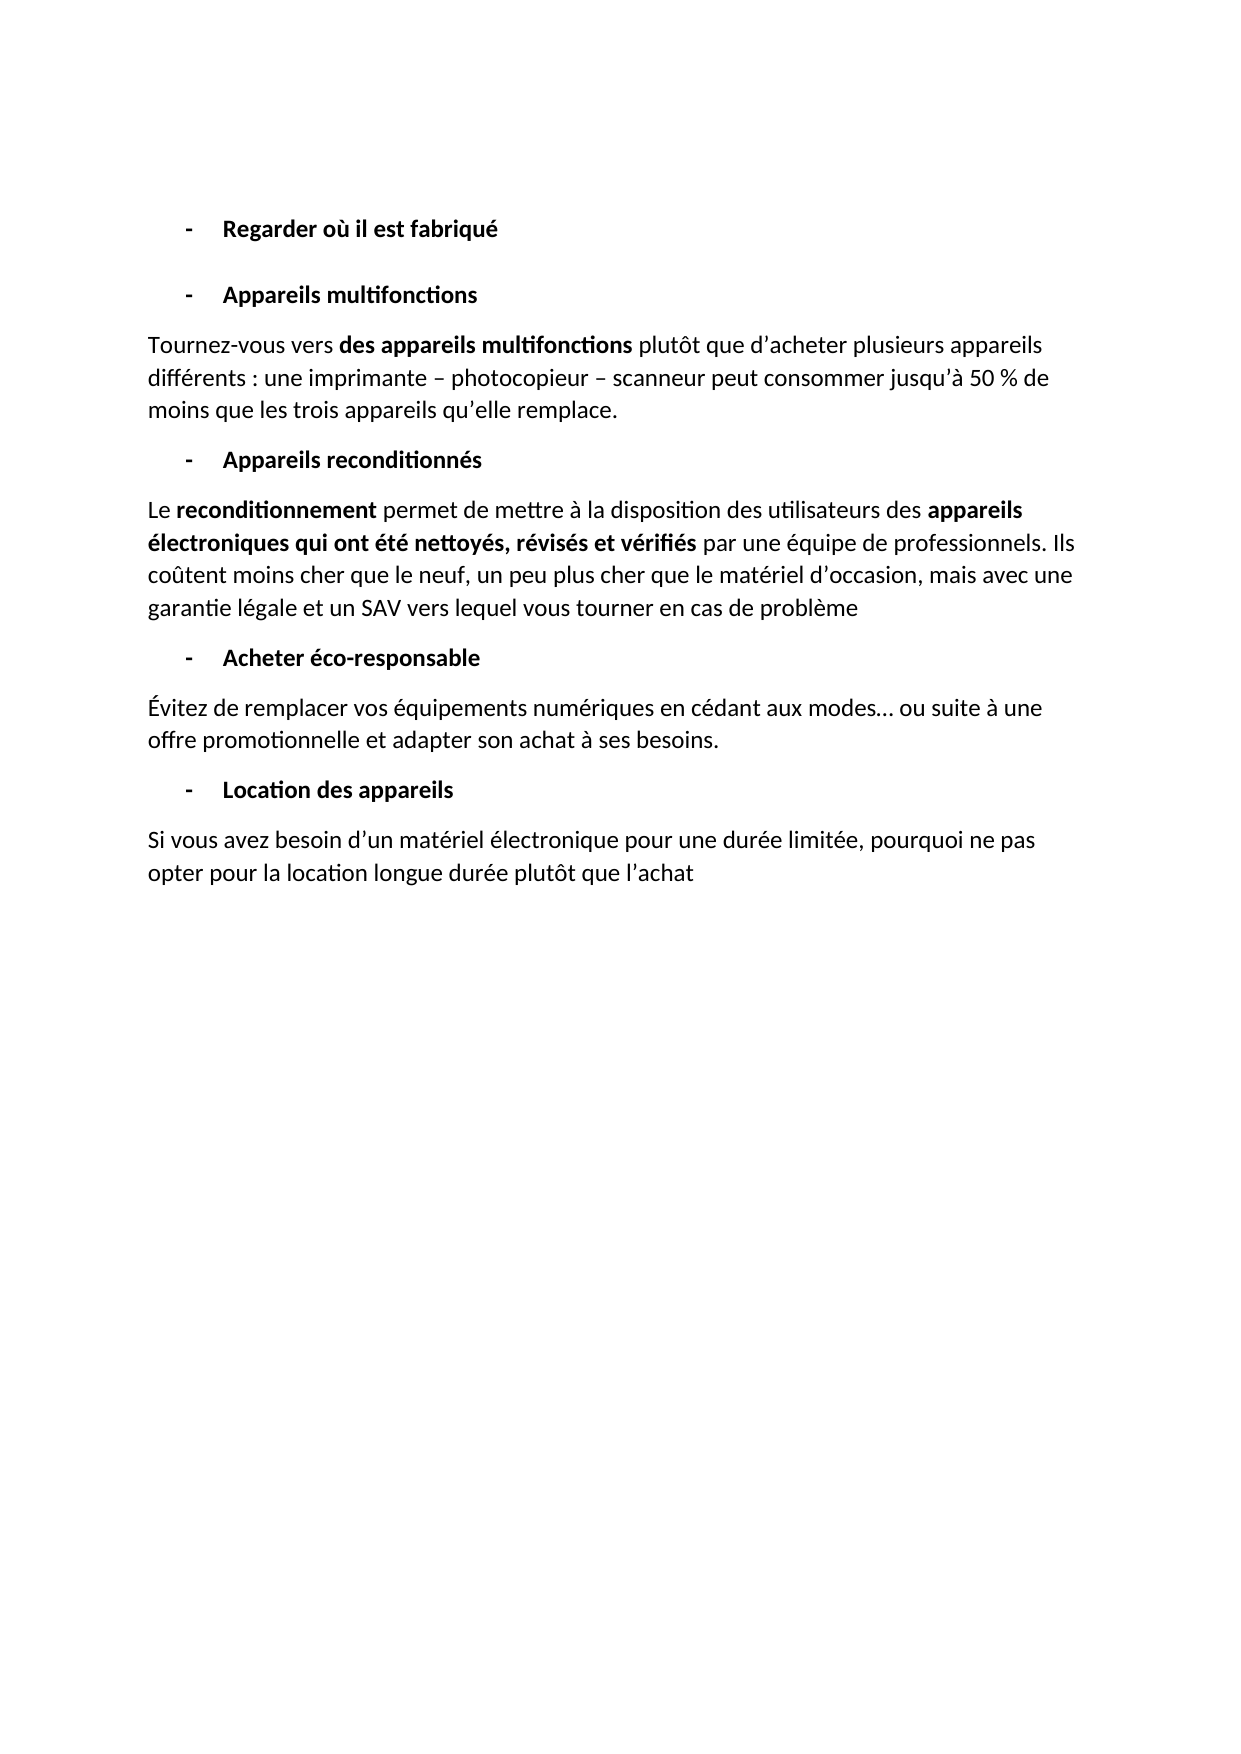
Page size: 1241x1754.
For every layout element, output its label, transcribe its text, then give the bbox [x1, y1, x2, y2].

text Le reconditionnement permet de mettre à la disposition des utilisateurs des appareils électroniques qui ont été nettoyés, révisés et vérifiés par une équipe de professionnels. Ils coûtent moins cher que le neuf, un peu plus cher que le matériel d’occasion, mais avec une garantie légale et un SAV vers lequel vous tourner en cas de problème [148, 494, 1093, 623]
list Appareils multifonctions [185, 279, 1093, 310]
list Acheter éco-responsable [185, 642, 1093, 673]
text Si vous avez besoin d’un matériel électronique pour une durée limitée, pourquoi ne pas opter pour la location longue durée plutôt que l’achat [148, 824, 1093, 887]
list Appareils reconditionnés [185, 444, 1093, 475]
list Location des appareils [185, 774, 1093, 805]
text Évitez de remplacer vos équipements numériques en cédant aux modes… ou suite à une offre promotionnelle et adapter son achat à ses besoins. [148, 692, 1093, 755]
list Regarder où il est fabriqué [185, 213, 1093, 244]
text Tournez-vous vers des appareils multifonctions plutôt que d’acheter plusieurs appareils différents : une imprimante – photocopieur – scanneur peut consommer jusqu’à 50 % de moins que les trois appareils qu’elle remplace. [148, 329, 1093, 425]
